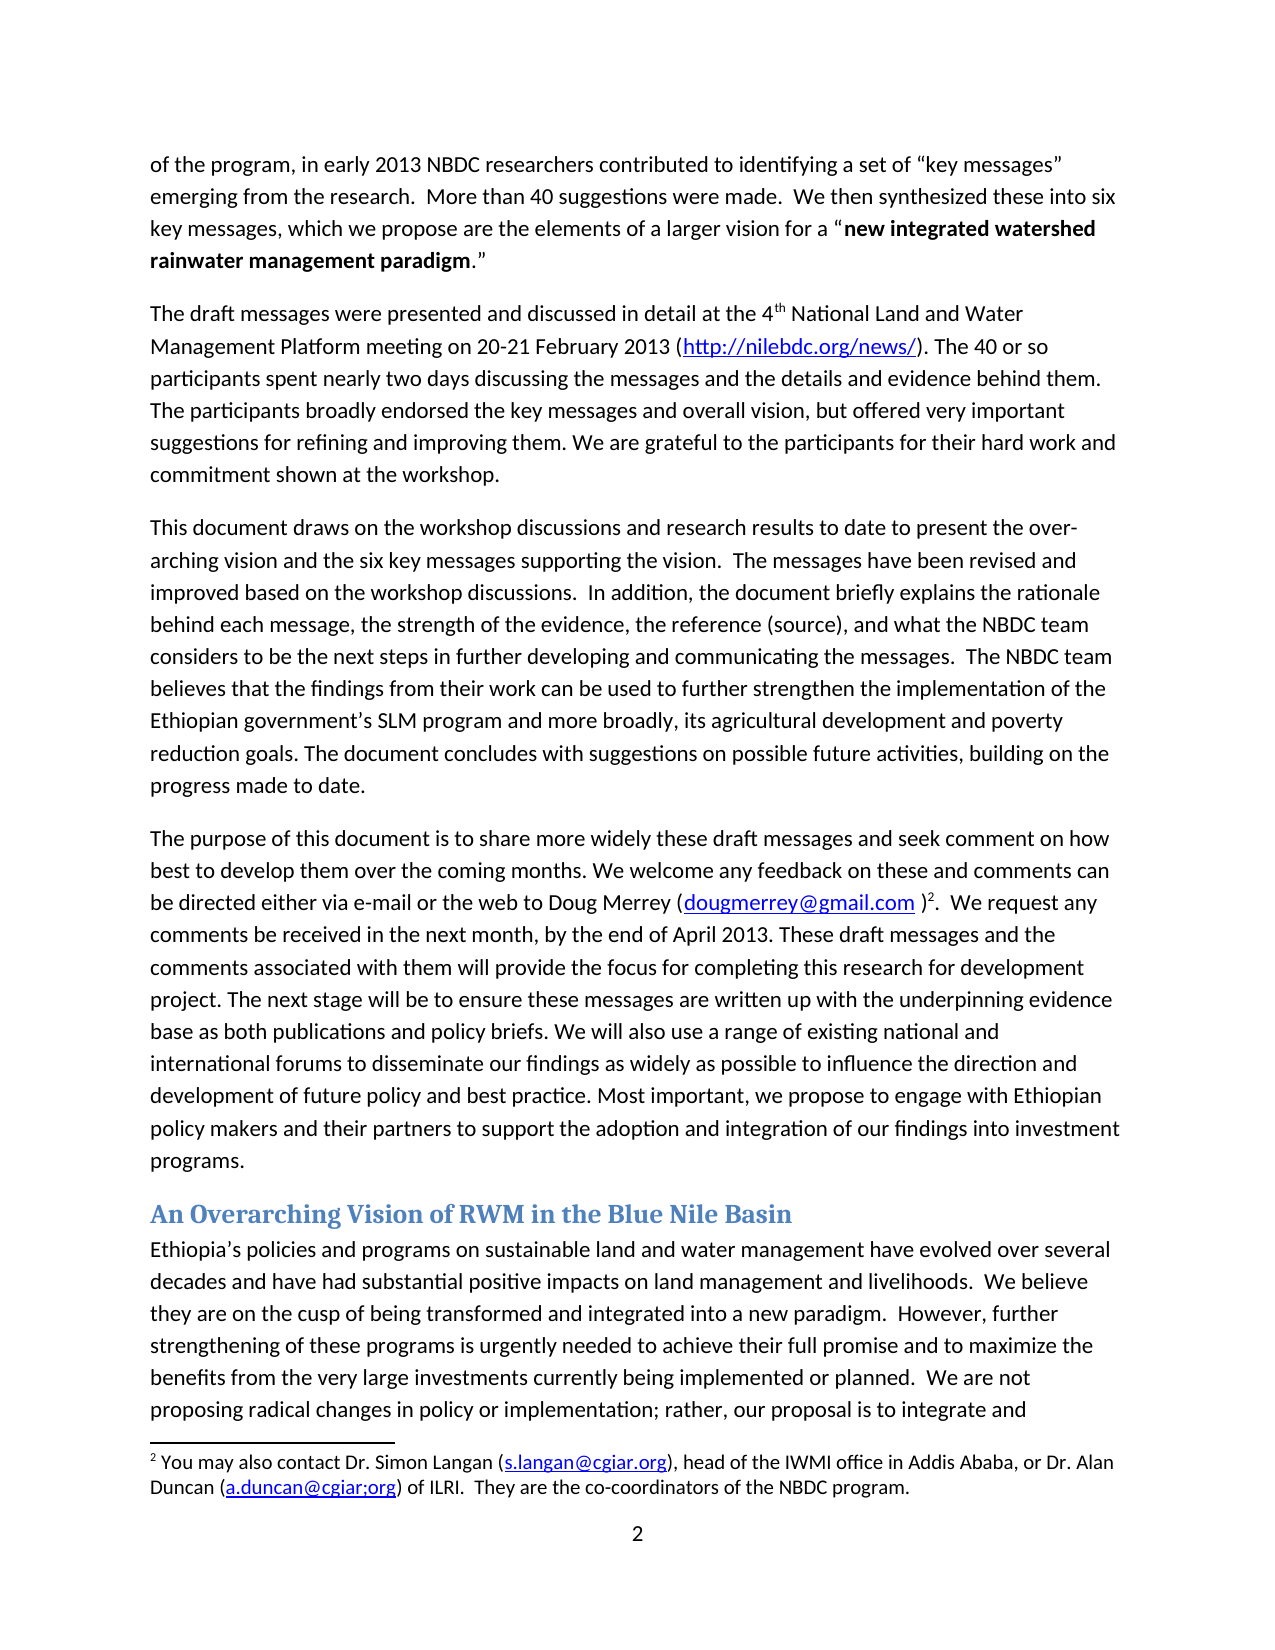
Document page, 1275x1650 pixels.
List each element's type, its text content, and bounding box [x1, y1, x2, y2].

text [150, 1235, 1125, 1424]
text The draft messages were presented and discussed in detail at the 4th National Land and Water Management Platform meeting on 20-21 February 2013 (http://nilebdc.org/news/). The 40 or so participants spent nearly two days discussing the messages and the details and evidence behind them. The participants broadly endorsed the key messages and overall vision, but offered very important suggestions for refining and improving them. We are grateful to the participants for their hard work and commitment shown at the workshop. [150, 299, 1125, 488]
text This document draws on the workshop discussions and research results to date to present the over-arching vision and the six key messages supporting the vision. The messages have been revised and improved based on the workshop discussions. In addition, the document briefly explains the rationale behind each message, the strength of the evidence, the reference (source), and what the NBDC team considers to be the next steps in further developing and communicating the messages. The NBDC team believes that the findings from their work can be used to further strengthen the implementation of the Ethiopian government’s SLM program and more broadly, its agricultural development and poverty reduction goals. The document concludes with suggestions on possible future activities, building on the progress made to date. [150, 513, 1125, 799]
text The purpose of this document is to share more widely these draft messages and seek comment on how best to develop them over the coming months. We welcome any feedback on these and comments can be directed either via e-mail or the web to Doug Merrey (dougmerrey@gmail.com ). We request any comments be received in the next month, by the end of April 2013. These draft messages and the comments associated with them will provide the focus for completing this research for development project. The next stage will be to ensure these messages are written up with the underpinning evidence base as both publications and policy briefs. We will also use a range of existing national and international forums to disseminate our findings as widely as possible to influence the direction and development of future policy and best practice. Most important, we propose to engage with Ethiopian policy makers and their partners to support the adoption and integration of our findings into investment programs. [150, 824, 1125, 1174]
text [150, 150, 1125, 274]
subtitle An Overarching Vision of RWM in the Blue Nile Basin [150, 1199, 1125, 1230]
